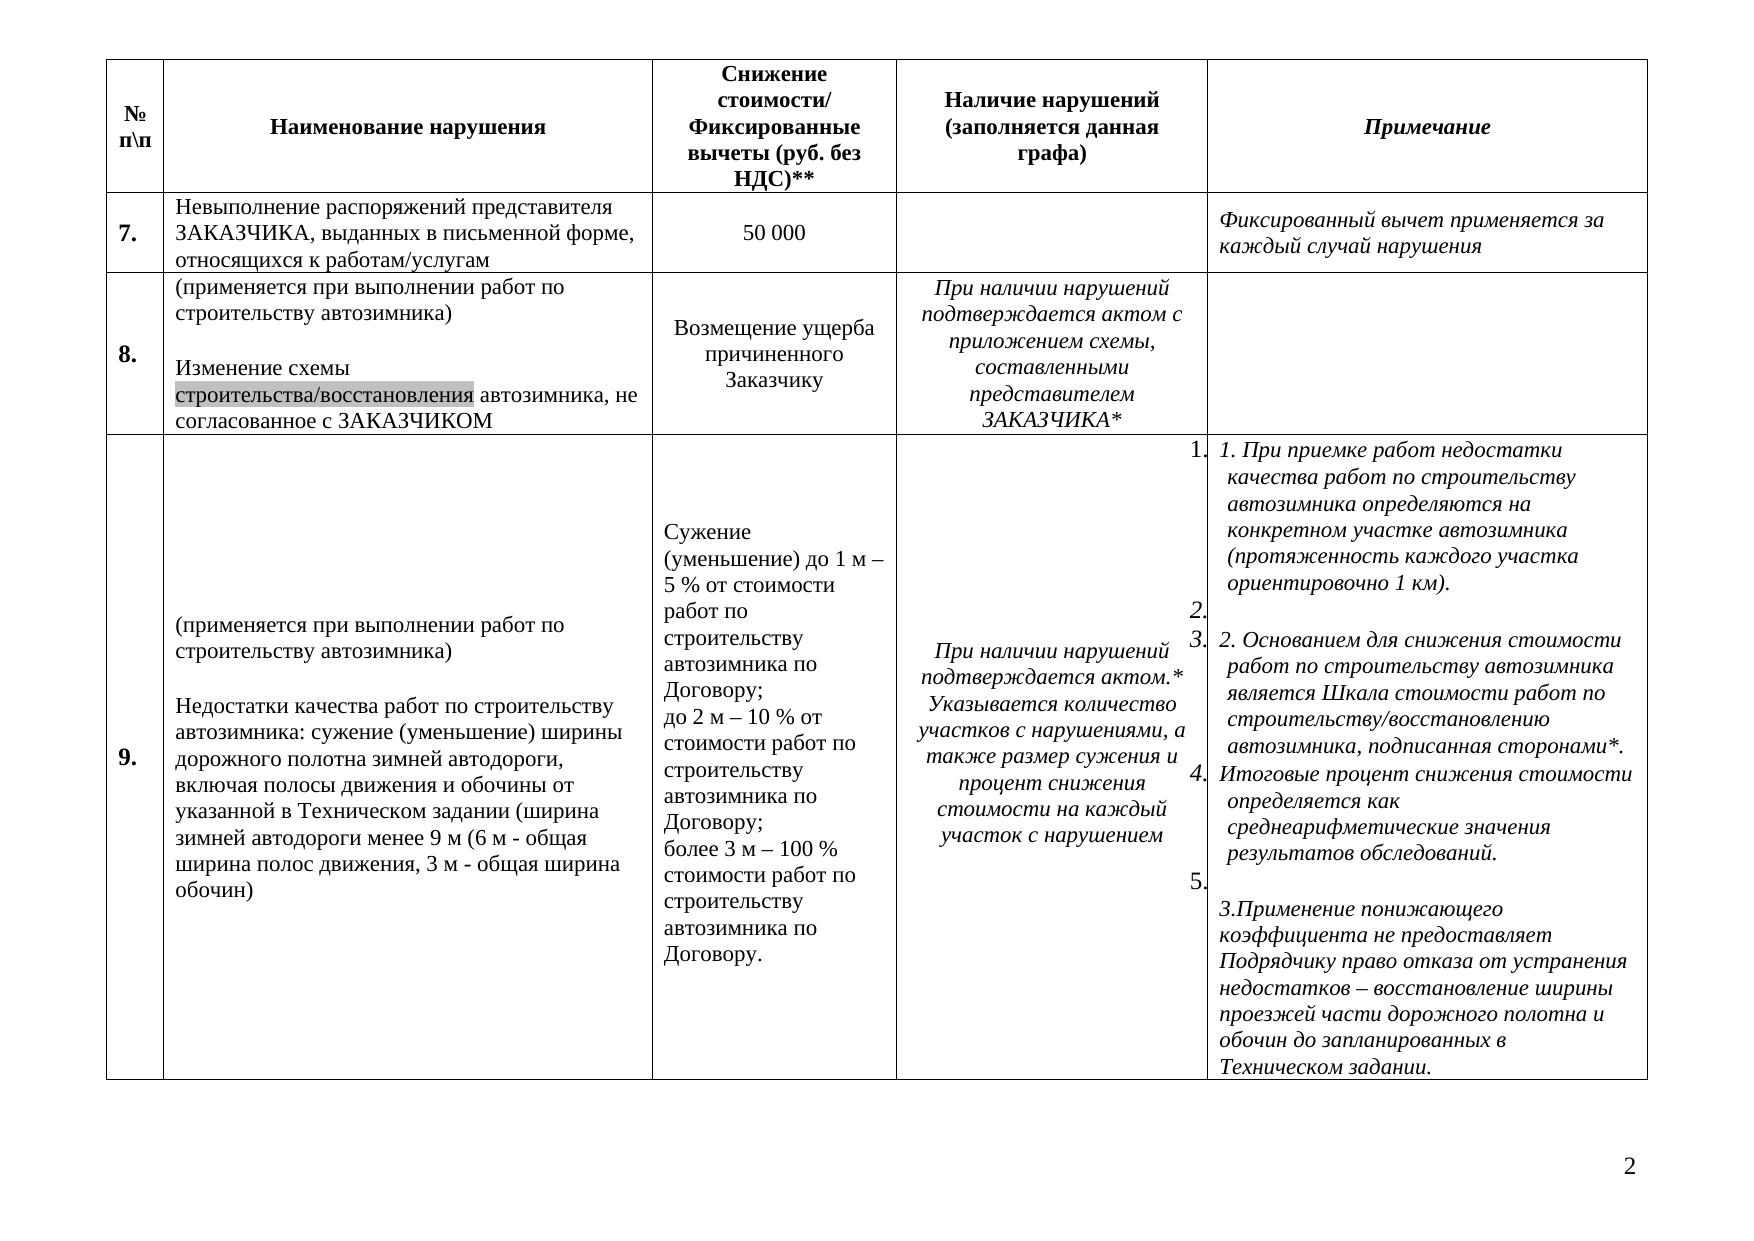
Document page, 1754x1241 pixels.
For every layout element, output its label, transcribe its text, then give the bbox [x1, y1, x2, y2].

table_header № п\п [107, 60, 163, 192]
table_cell [1208, 273, 1647, 433]
table_cell [107, 193, 163, 272]
table_cell Возмещение ущерба причиненного Заказчику [653, 273, 896, 433]
table_cell Сужение (уменьшение) до 1 м – 5 % от стоимости работ по строительству автозимника по Договору; до 2 м – 10 % от стоимости работ по строительству автозимника по Договору; более 3 м – 100 % стоимости работ по строительству автозимника по Договору. [653, 435, 896, 1079]
table_cell (применяется при выполнении работ по строительству автозимника) Недостатки качества работ по строительству автозимника: сужение (уменьшение) ширины дорожного полотна зимней автодороги, включая полосы движения и обочины от указанной в Техническом задании (ширина зимней автодороги менее 9 м (6 м - общая ширина полос движения, 3 м - общая ширина обочин) [164, 435, 652, 1079]
table_cell (применяется при выполнении работ по строительству автозимника) Изменение схемы строительства/восстановления автозимника, не согласованное с ЗАКАЗЧИКОМ [164, 273, 652, 433]
table_cell [897, 193, 1207, 272]
table_cell При наличии нарушений подтверждается актом с приложением схемы, составленными представителем ЗАКАЗЧИКА* [897, 273, 1207, 433]
table_cell При наличии нарушений подтверждается актом.* Указывается количество участков с нарушениями, а также размер сужения и процент снижения стоимости на каждый участок с нарушением [897, 435, 1207, 1079]
table_header Наличие нарушений (заполняется данная графа) [897, 60, 1207, 192]
table_cell Невыполнение распоряжений представителя ЗАКАЗЧИКА, выданных в письменной форме, относящихся к работам/услугам [164, 193, 652, 272]
table_header Наименование нарушения [164, 60, 652, 192]
table_cell 50 000 [653, 193, 896, 272]
table_cell 1. При приемке работ недостатки качества работ по строительству автозимника определяются на конкретном участке автозимника (протяженность каждого участка ориентировочно 1 км). 2. Основанием для снижения стоимости работ по строительству автозимника является Шкала стоимости работ по строительству/восстановлению автозимника, подписанная сторонами*. Итоговые процент снижения стоимости определяется как среднеарифметические значения результатов обследований. 3.Применение понижающего коэффициента не предоставляет Подрядчику право отказа от устранения недостатков – восстановление ширины проезжей части дорожного полотна и обочин до запланированных в Техническом задании. [1208, 435, 1647, 1079]
table_cell [107, 435, 163, 1079]
table_cell [107, 273, 163, 433]
table_header Снижение стоимости/ Фиксированные вычеты (руб. без НДС)** [653, 60, 896, 192]
table_header Примечание [1208, 60, 1647, 192]
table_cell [1208, 193, 1647, 272]
